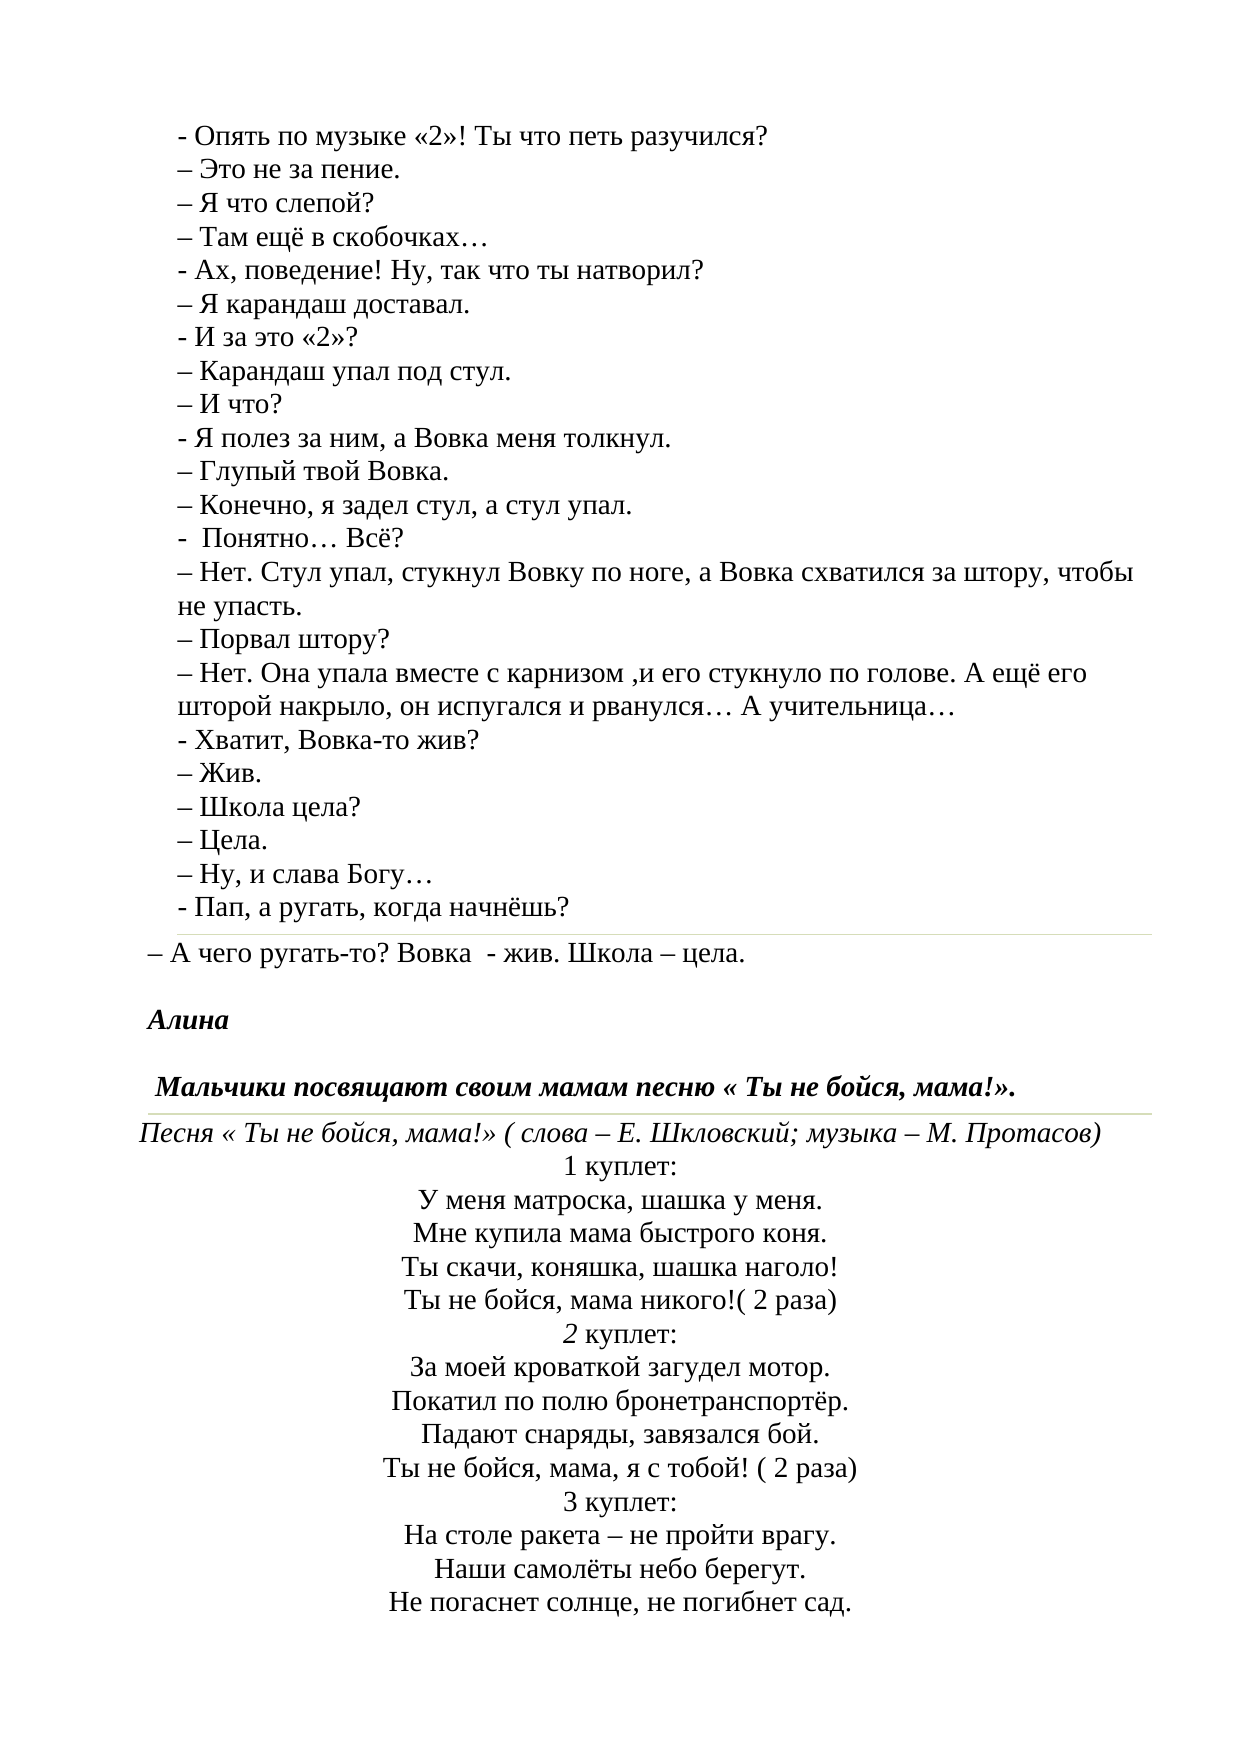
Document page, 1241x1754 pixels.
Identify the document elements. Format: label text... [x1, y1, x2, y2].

text – Я карандаш доставал. [177, 286, 1152, 319]
text – Ну, и слава Богу… [177, 856, 1152, 889]
text – Нет. Стул упал, стукнул Вовку по ноге, а Вовка схватился за штору, чтобы не упасть. [177, 554, 1152, 621]
text - Пап, а ругать, когда начнёшь? [177, 889, 1152, 934]
text Падают снаряды, завязался бой. [89, 1417, 1152, 1450]
text Ты не бойся, мама никого!( 2 раза) [89, 1282, 1152, 1316]
text – Это не за пение. [177, 152, 1152, 185]
text - Я полез за ним, а Вовка меня толкнул. [177, 420, 1152, 453]
text – Цела. [177, 822, 1152, 856]
text Песня « Ты не бойся, мама!» ( слова – Е. Шкловский; музыка – М. Протасов) [89, 1115, 1152, 1148]
text – Порвал штору? [177, 621, 1152, 655]
text - Хватит, Вовка-то жив? [177, 722, 1152, 755]
text У меня матроска, шашка у меня. [89, 1182, 1152, 1215]
text – Там ещё в скобочках… [177, 219, 1152, 252]
text Покатил по полю бронетранспортёр. [89, 1383, 1152, 1417]
text – Я что слепой? [177, 185, 1152, 219]
text 3 куплет: [89, 1484, 1152, 1517]
text - Ах, поведение! Ну, так что ты натворил? [177, 252, 1152, 286]
text – Глупый твой Вовка. [177, 453, 1152, 487]
text На столе ракета – не пройти врагу. [89, 1517, 1152, 1551]
text - Понятно… Всё? [177, 521, 1152, 554]
text – Конечно, я задел стул, а стул упал. [177, 487, 1152, 521]
text 2 куплет: [89, 1316, 1152, 1349]
text Не погаснет солнце, не погибнет сад. [89, 1584, 1152, 1618]
text – Жив. [177, 755, 1152, 789]
text – Школа цела? [177, 789, 1152, 822]
text – И что? [177, 386, 1152, 420]
text - Опять по музыке «2»! Ты что петь разучился? [177, 118, 1152, 152]
text – А чего ругать-то? Вовка - жив. Школа – цела. [148, 935, 1152, 969]
text Алина [148, 1002, 1152, 1036]
text Мне купила мама быстрого коня. [89, 1215, 1152, 1249]
text Наши самолёты небо берегут. [89, 1551, 1152, 1584]
text Ты скачи, коняшка, шашка наголо! [89, 1249, 1152, 1282]
text За моей кроваткой загудел мотор. [89, 1349, 1152, 1383]
text – Нет. Она упала вместе с карнизом ,и его стукнуло по голове. А ещё его шторой накрыло, он испугался и рванулся… А учительница… [177, 655, 1152, 722]
text – Карандаш упал под стул. [177, 353, 1152, 386]
text Ты не бойся, мама, я с тобой! ( 2 раза) [89, 1450, 1152, 1484]
text - И за это «2»? [177, 319, 1152, 353]
text 1 куплет: [89, 1148, 1152, 1182]
text Мальчики посвящают своим мамам песню « Ты не бойся, мама!». [148, 1069, 1152, 1113]
